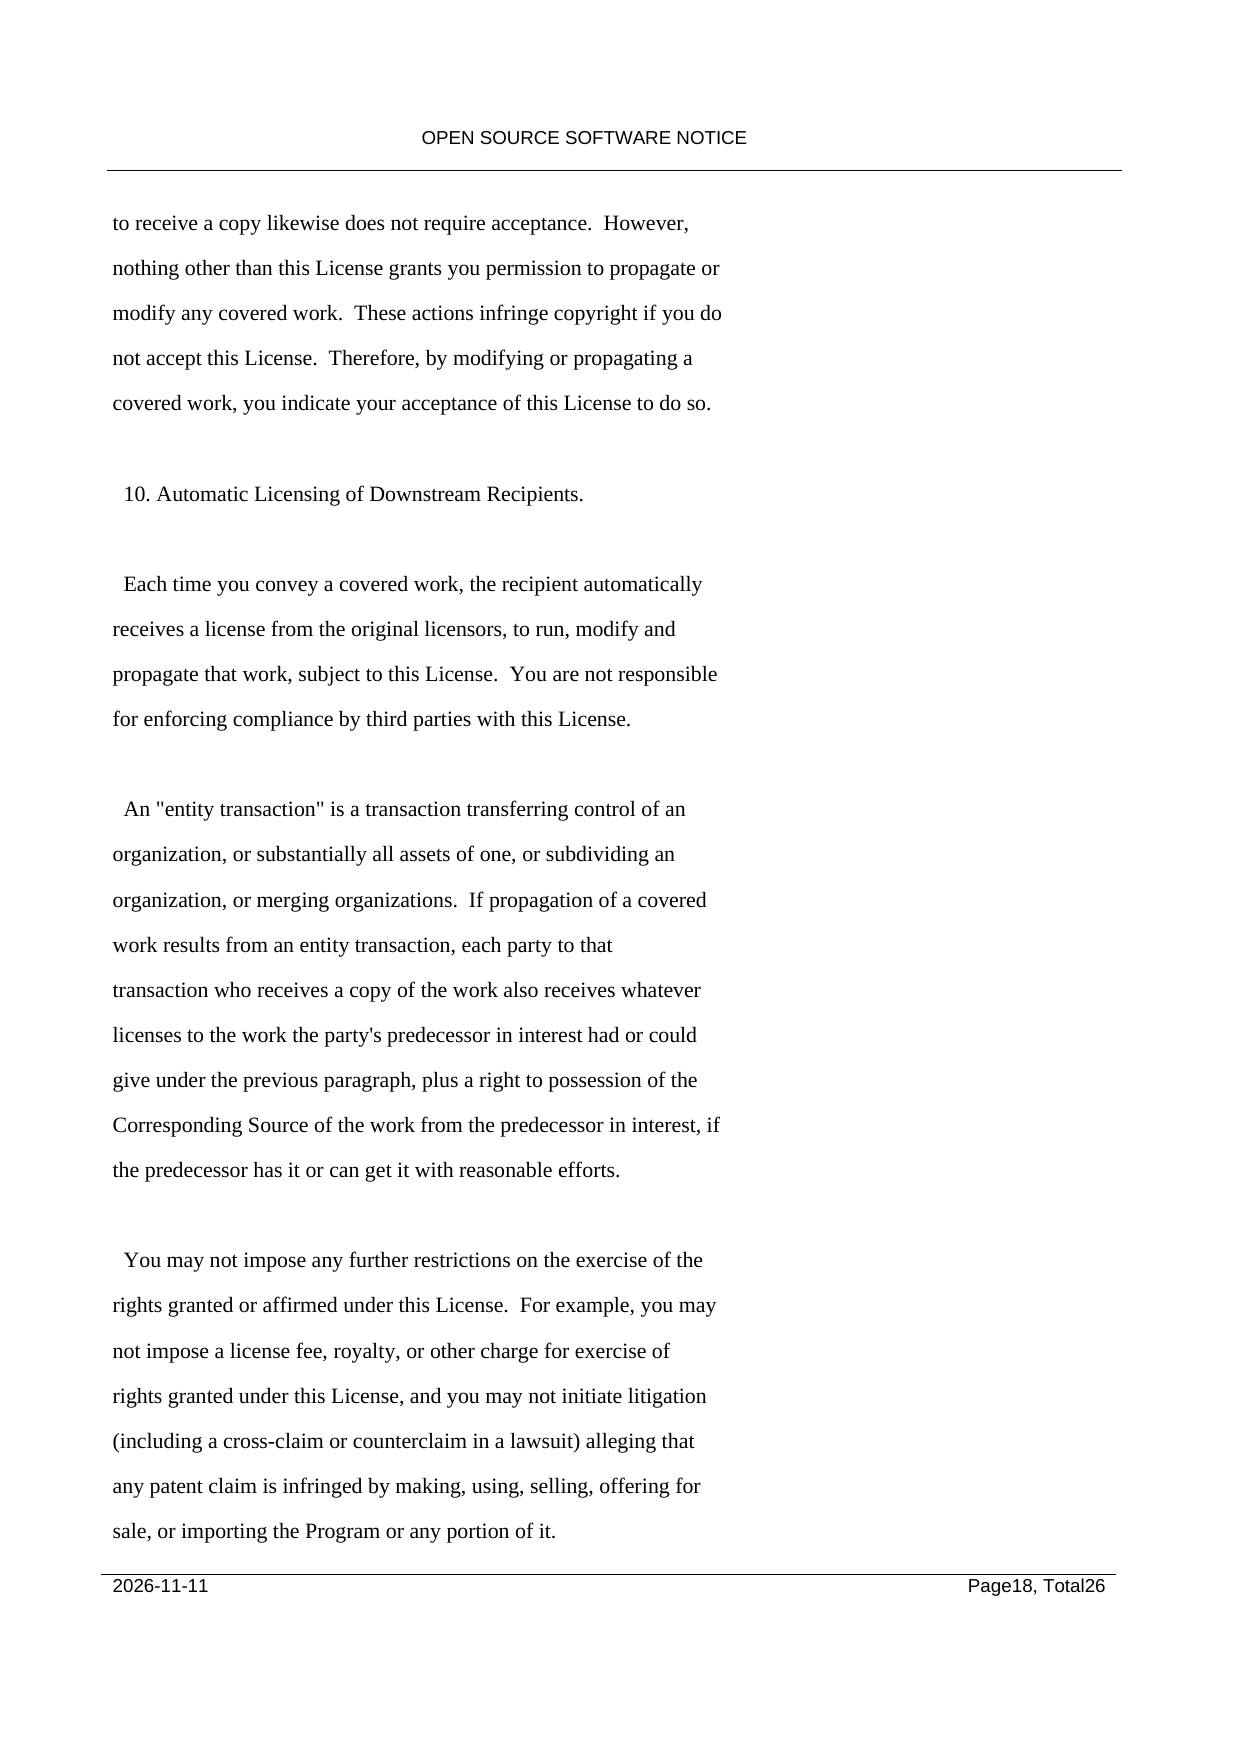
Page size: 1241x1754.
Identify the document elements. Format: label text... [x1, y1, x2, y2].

text An "entity transaction" is a transaction transferring control of an [112, 793, 1128, 825]
text covered work, you indicate your acceptance of this License to do so. [112, 387, 1128, 419]
text Each time you convey a covered work, the recipient automatically [112, 567, 1128, 600]
text receives a license from the original licensors, to run, modify and [112, 612, 1128, 645]
text the predecessor has it or can get it with reasonable efforts. [112, 1153, 1128, 1186]
text propagate that work, subject to this License. You are not responsible [112, 657, 1128, 690]
text give under the previous paragraph, plus a right to possession of the [112, 1063, 1128, 1096]
text organization, or merging organizations. If propagation of a covered [112, 883, 1128, 915]
text organization, or substantially all assets of one, or subdividing an [112, 838, 1128, 870]
text Corresponding Source of the work from the predecessor in interest, if [112, 1108, 1128, 1141]
text not accept this License. Therefore, by modifying or propagating a [112, 342, 1128, 374]
text any patent claim is infringed by making, using, selling, offering for [112, 1469, 1128, 1502]
text rights granted or affirmed under this License. For example, you may [112, 1289, 1128, 1321]
text work results from an entity transaction, each party to that [112, 928, 1128, 961]
text rights granted under this License, and you may not initiate litigation [112, 1379, 1128, 1412]
text You may not impose any further restrictions on the exercise of the [112, 1244, 1128, 1276]
text transaction who receives a copy of the work also receives whatever [112, 973, 1128, 1006]
text sale, or importing the Program or any portion of it. [112, 1514, 1128, 1547]
text nothing other than this License grants you permission to propagate or [112, 251, 1128, 284]
text 10. Automatic Licensing of Downstream Recipients. [112, 477, 1128, 509]
text (including a cross-claim or counterclaim in a lawsuit) alleging that [112, 1424, 1128, 1457]
text licenses to the work the party's predecessor in interest had or could [112, 1018, 1128, 1051]
text to receive a copy likewise does not require acceptance. However, [112, 206, 1128, 239]
text for enforcing compliance by third parties with this License. [112, 702, 1128, 735]
text not impose a license fee, royalty, or other charge for exercise of [112, 1334, 1128, 1366]
text modify any covered work. These actions infringe copyright if you do [112, 297, 1128, 329]
